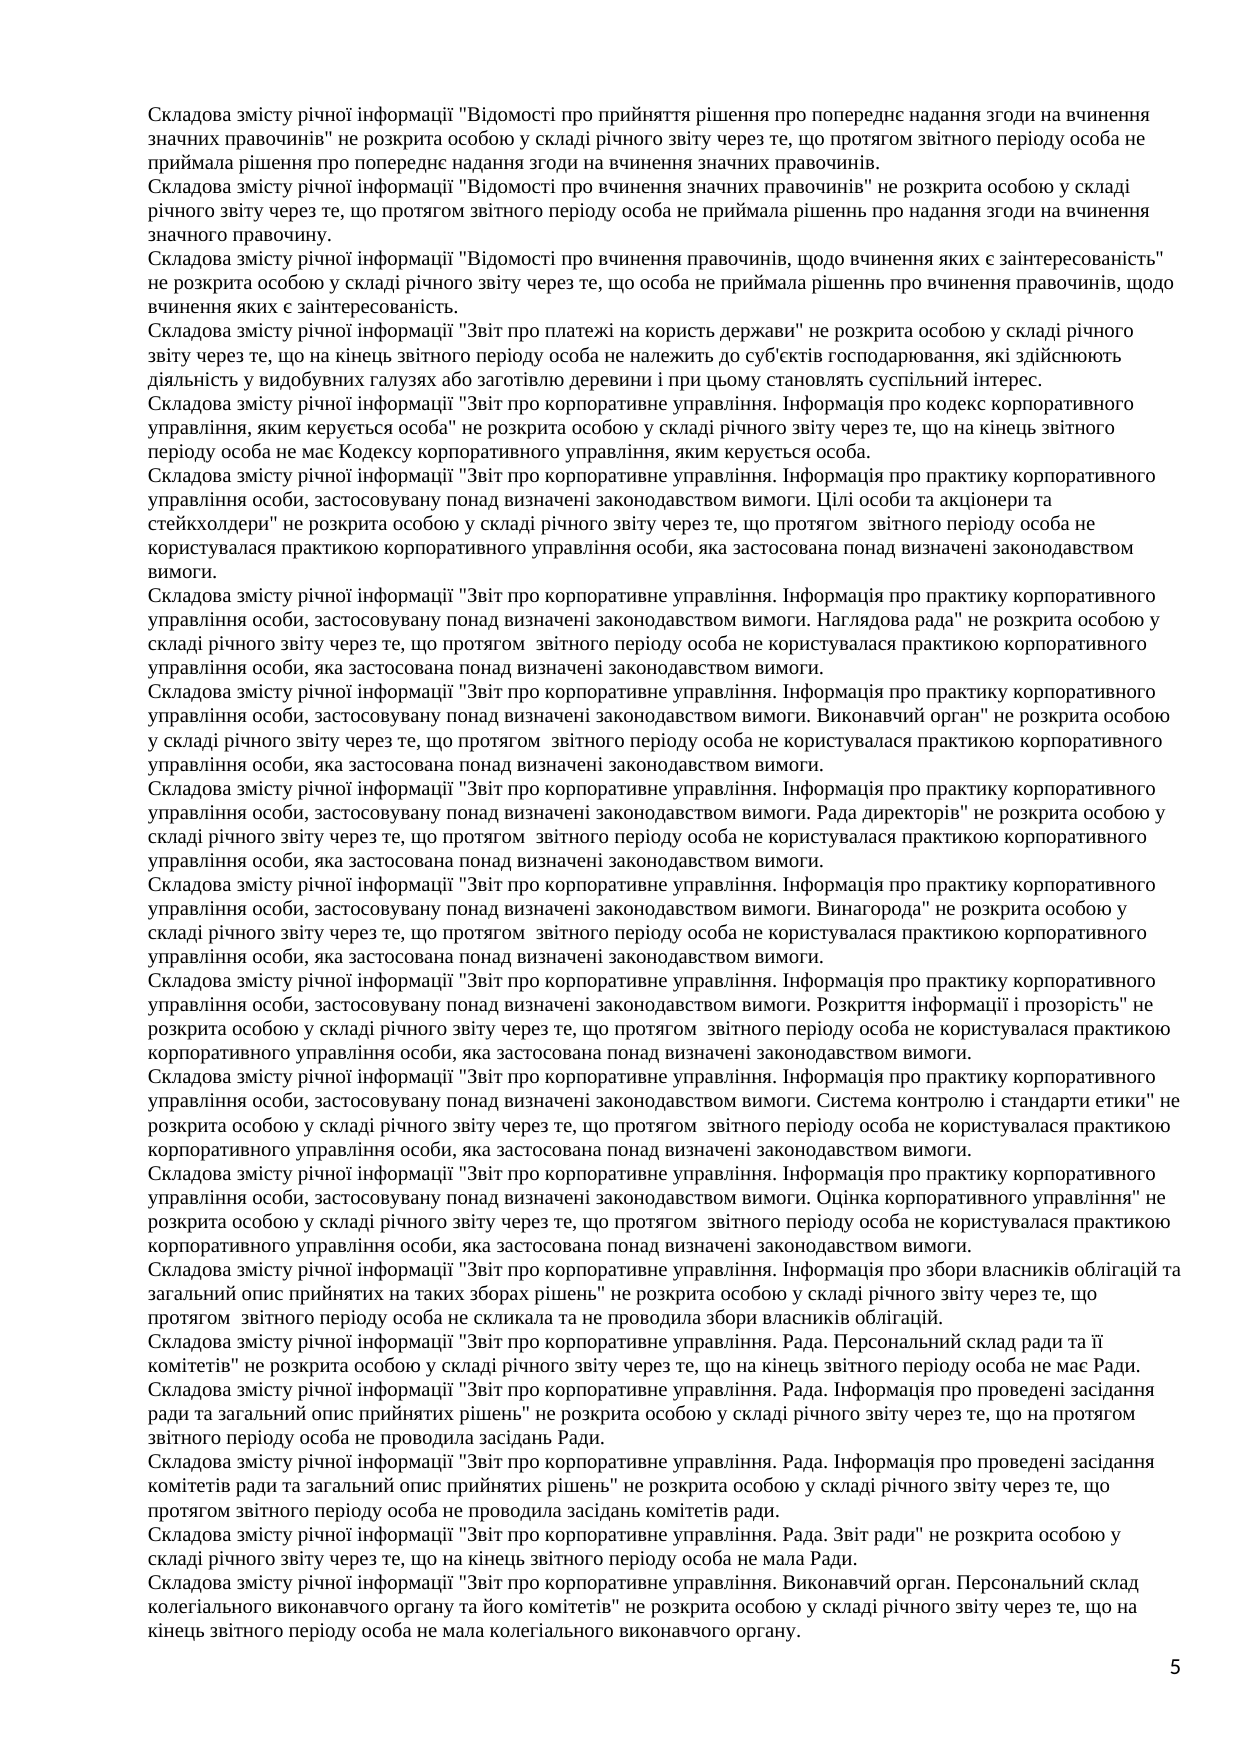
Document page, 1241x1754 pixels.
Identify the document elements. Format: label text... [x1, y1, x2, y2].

text Складова змісту річної інформації "Вiдомостi про вчинення значних правочинiв" не розкрита особою у складі річного звіту через те, що протягом звітного періоду особа не приймала рішеннь про надання згоди на вчинення значного правочину. [148, 174, 1181, 246]
text Складова змісту річної інформації "Звiт про корпоративне управлiння. Iнформацiя про практику корпоративного управлiння особи, застосовувану понад визначенi законодавством вимоги. Наглядова рада" не розкрита особою у складі річного звіту через те, що протягом звітного періоду особа не користувалася практикою корпоративного управлiння особи, яка застосована понад визначенi законодавством вимоги. [148, 583, 1181, 679]
text Складова змісту річної інформації "Звiт про корпоративне управлiння. Iнформацiя про практику корпоративного управлiння особи, застосовувану понад визначенi законодавством вимоги. Виконавчий орган" не розкрита особою у складі річного звіту через те, що протягом звітного періоду особа не користувалася практикою корпоративного управлiння особи, яка застосована понад визначенi законодавством вимоги. [148, 679, 1181, 776]
text Складова змісту річної інформації "Вiдомостi про вчинення правочинiв, щодо вчинення яких є заiнтересованiсть" не розкрита особою у складі річного звіту через те, що особа не приймала рішеннь про вчинення правочинiв, щодо вчинення яких є заiнтересованiсть. [148, 246, 1181, 318]
text Складова змісту річної інформації "Звiт про корпоративне управлiння. Iнформацiя про практику корпоративного управлiння особи, застосовувану понад визначенi законодавством вимоги. Винагорода" не розкрита особою у складі річного звіту через те, що протягом звітного періоду особа не користувалася практикою корпоративного управлiння особи, яка застосована понад визначенi законодавством вимоги. [148, 872, 1181, 968]
text Складова змісту річної інформації "Звiт про корпоративне управлiння. Iнформацiя про практику корпоративного управлiння особи, застосовувану понад визначенi законодавством вимоги. Розкриття iнформацiї i прозорiсть" не розкрита особою у складі річного звіту через те, що протягом звітного періоду особа не користувалася практикою корпоративного управлiння особи, яка застосована понад визначенi законодавством вимоги. [148, 968, 1181, 1064]
text Складова змісту річної інформації "Звiт про корпоративне управлiння. Iнформацiя про практику корпоративного управлiння особи, застосовувану понад визначенi законодавством вимоги. Система контролю i стандарти етики" не розкрита особою у складі річного звіту через те, що протягом звітного періоду особа не користувалася практикою корпоративного управлiння особи, яка застосована понад визначенi законодавством вимоги. [148, 1064, 1181, 1161]
text Складова змісту річної інформації "Звiт про платежi на користь держави" не розкрита особою у складі річного звіту через те, що на кінець звітного періоду особа не належить до суб'єктів господарювання, які здійснюють діяльність у видобувних галузях або заготівлю деревини і при цьому становлять суспільний інтерес. [148, 318, 1181, 391]
text Складова змісту річної інформації "Звiт про корпоративне управлiння. Iнформацiя про практику корпоративного управлiння особи, застосовувану понад визначенi законодавством вимоги. Рада директорiв" не розкрита особою у складі річного звіту через те, що протягом звітного періоду особа не користувалася практикою корпоративного управлiння особи, яка застосована понад визначенi законодавством вимоги. [148, 776, 1181, 872]
text Складова змісту річної інформації "Звiт про корпоративне управлiння. Iнформацiя про збори власникiв облiгацiй та загальний опис прийнятих на таких зборах рiшень" не розкрита особою у складі річного звіту через те, що протягом звітного періоду особа не скликала та не проводила збори власникiв облiгацiй. [148, 1257, 1181, 1329]
text Складова змісту річної інформації "Звiт про корпоративне управлiння. Рада. Iнформацiя про проведенi засiдання комiтетiв ради та загальний опис прийнятих рiшень" не розкрита особою у складі річного звіту через те, що протягом звітного періоду особа не проводила засiдань комiтетiв ради. [148, 1449, 1181, 1522]
text Складова змісту річної інформації "Звiт про корпоративне управлiння. Виконавчий орган. Персональний склад колегіального виконавчого органу та його комiтетiв" не розкрита особою у складі річного звіту через те, що на кінець звітного періоду особа не мала колегіального виконавчого органу. [148, 1570, 1181, 1642]
text Складова змісту річної інформації "Вiдомостi про прийняття рiшення про попереднє надання згоди на вчинення значних правочинiв" не розкрита особою у складі річного звіту через те, що протягом звітного періоду особа не приймала рiшення про попереднє надання згоди на вчинення значних правочинiв. [148, 102, 1181, 174]
text Складова змісту річної інформації "Звiт про корпоративне управлiння. Рада. Iнформацiя про проведенi засiдання ради та загальний опис прийнятих рiшень" не розкрита особою у складі річного звіту через те, що на протягом звітного періоду особа не проводила засідань Ради. [148, 1377, 1181, 1449]
text Складова змісту річної інформації "Звiт про корпоративне управлiння. Рада. Звiт ради" не розкрита особою у складі річного звіту через те, що на кінець звітного періоду особа не мала Ради. [148, 1522, 1181, 1570]
text Складова змісту річної інформації "Звiт про корпоративне управлiння. Iнформацiя про практику корпоративного управлiння особи, застосовувану понад визначенi законодавством вимоги. Оцiнка корпоративного управлiння" не розкрита особою у складі річного звіту через те, що протягом звітного періоду особа не користувалася практикою корпоративного управлiння особи, яка застосована понад визначенi законодавством вимоги. [148, 1161, 1181, 1257]
text Складова змісту річної інформації "Звiт про корпоративне управлiння. Iнформацiя про кодекс корпоративного управлiння, яким керується особа" не розкрита особою у складі річного звіту через те, що на кінець звітного періоду особа не має Кодексу корпоративного управлiння, яким керується особа. [148, 391, 1181, 463]
text Складова змісту річної інформації "Звiт про корпоративне управлiння. Рада. Персональний склад ради та її комiтетiв" не розкрита особою у складі річного звіту через те, що на кінець звітного періоду особа не має Ради. [148, 1329, 1181, 1377]
text Складова змісту річної інформації "Звiт про корпоративне управлiння. Iнформацiя про практику корпоративного управлiння особи, застосовувану понад визначенi законодавством вимоги. Цiлi особи та акцiонери та стейкхолдери" не розкрита особою у складі річного звіту через те, що протягом звітного періоду особа не користувалася практикою корпоративного управлiння особи, яка застосована понад визначенi законодавством вимоги. [148, 463, 1181, 583]
